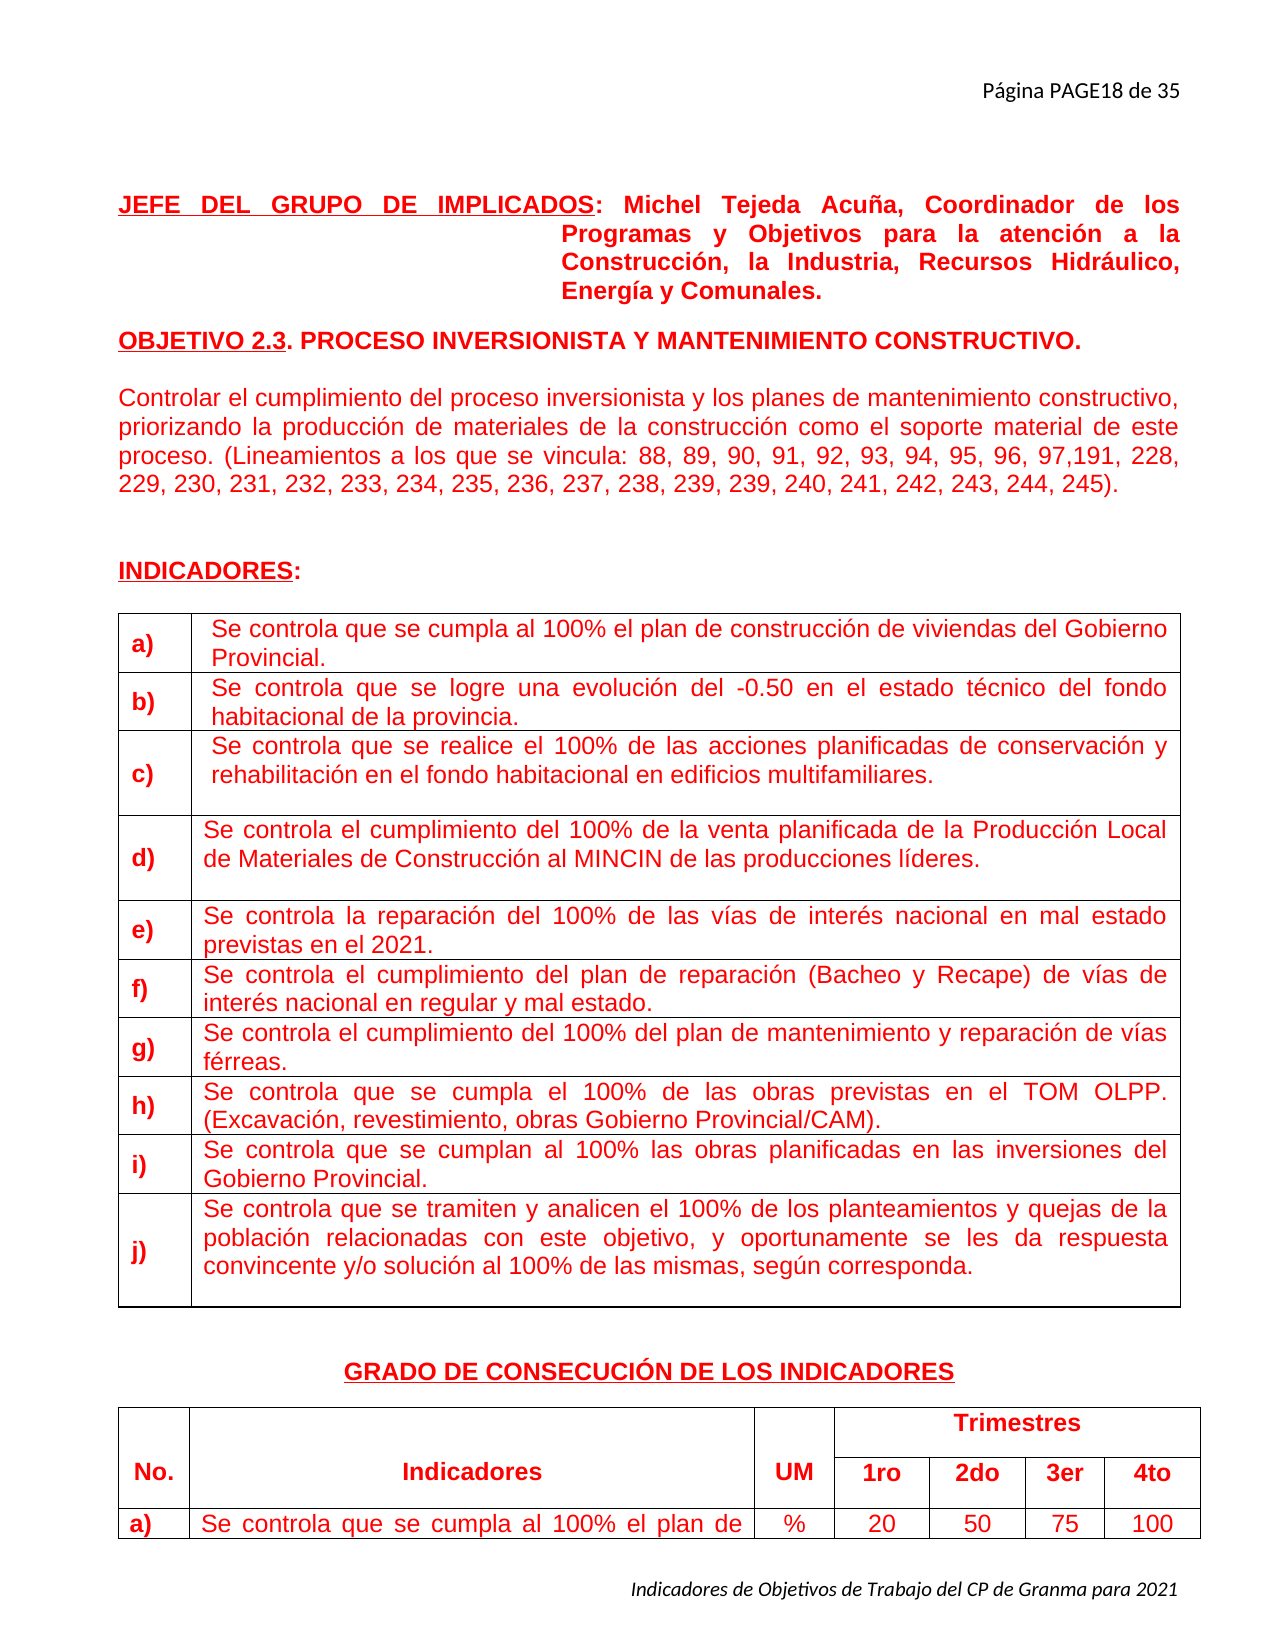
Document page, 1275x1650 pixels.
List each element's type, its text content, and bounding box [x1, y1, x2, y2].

table_cell Se controla que se realice el 100% de las acciones planificadas de conservación y rehabilitación en el fondo habitacional en edificios multifamiliares. [192, 731, 1180, 814]
table_cell 100 [1105, 1509, 1200, 1538]
table_cell [119, 901, 191, 958]
table_cell Se controla el cumplimiento del 100% de la venta planificada de la Producción Local de Materiales de Construcción al MINCIN de las producciones líderes. [192, 816, 1180, 900]
table_cell [119, 960, 191, 1017]
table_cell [190, 1509, 754, 1538]
table_cell Se controla que se logre una evolución del -0.50 en el estado técnico del fondo habitacional de la provincia. [192, 673, 1180, 730]
table_cell 3er [1026, 1458, 1104, 1508]
table_cell Se controla el cumplimiento del 100% del plan de mantenimiento y reparación de vías férreas. [192, 1018, 1180, 1076]
table_header Indicadores [190, 1408, 754, 1508]
table_cell Se controla que se tramiten y analicen el 100% de los planteamientos y quejas de la población relacionadas con este objetivo, y oportunamente se les da respuesta convincente y/o solución al 100% de las mismas, según corresponda. [192, 1194, 1180, 1306]
table_cell Se controla que se cumplan al 100% las obras planificadas en las inversiones del Gobierno Provincial. [192, 1135, 1180, 1193]
table_header UM [755, 1408, 834, 1508]
table_cell [119, 731, 191, 814]
text INDICADORES: [118, 556, 1181, 584]
table_cell 4to [1105, 1458, 1200, 1508]
table_header [119, 614, 191, 672]
table_cell [119, 1135, 191, 1193]
text GRADO DE CONSECUCIÓN DE LOS INDICADORES [118, 1357, 1181, 1386]
text OBJETIVO 2.3. PROCESO INVERSIONISTA Y MANTENIMIENTO CONSTRUCTIVO. [118, 326, 1181, 354]
text Controlar el cumplimiento del proceso inversionista y los planes de mantenimiento constructivo, priorizando la producción de materiales de la construcción como el soporte material de este proceso. (Lineamientos a los que se vincula: 88, 89, 90, 91, 92, 93, 94, 95, 96, 97,191, 228, 229, 230, 231, 232, 233, 234, 235, 236, 237, 238, 239, 239, 240, 241, 242, 243, 244, 245). [118, 383, 1181, 498]
table_cell 2do [930, 1458, 1025, 1508]
table_cell [119, 673, 191, 730]
table_header Trimestres [835, 1408, 1200, 1457]
table_cell Se controla la reparación del 100% de las vías de interés nacional en mal estado previstas en el 2021. [192, 901, 1180, 958]
table_cell a) [119, 1509, 189, 1538]
table_header Se controla que se cumpla al 100% el plan de construcción de viviendas del Gobierno Provincial. [192, 614, 1180, 672]
table_header No. [119, 1408, 189, 1508]
table_cell 20 [835, 1509, 929, 1538]
table_cell 1ro [835, 1458, 929, 1508]
table_cell 50 [930, 1509, 1025, 1538]
table_cell [119, 1018, 191, 1076]
table_cell [119, 1077, 191, 1134]
table_cell Se controla el cumplimiento del plan de reparación (Bacheo y Recape) de vías de interés nacional en regular y mal estado. [192, 960, 1180, 1017]
table_cell [119, 816, 191, 900]
text JEFE DEL GRUPO DE IMPLICADOS: Michel Tejeda Acuña, Coordinador de los Programas y Objetivos para la atención a la Construcción, la Industria, Recursos Hidráulico, Energía y Comunales. [118, 190, 1181, 305]
table_cell Se controla que se cumpla el 100% de las obras previstas en el TOM OLPP. (Excavación, revestimiento, obras Gobierno Provincial/CAM). [192, 1077, 1180, 1134]
table_cell 75 [1026, 1509, 1104, 1538]
table_cell % [755, 1509, 834, 1538]
table_cell [119, 1194, 191, 1306]
